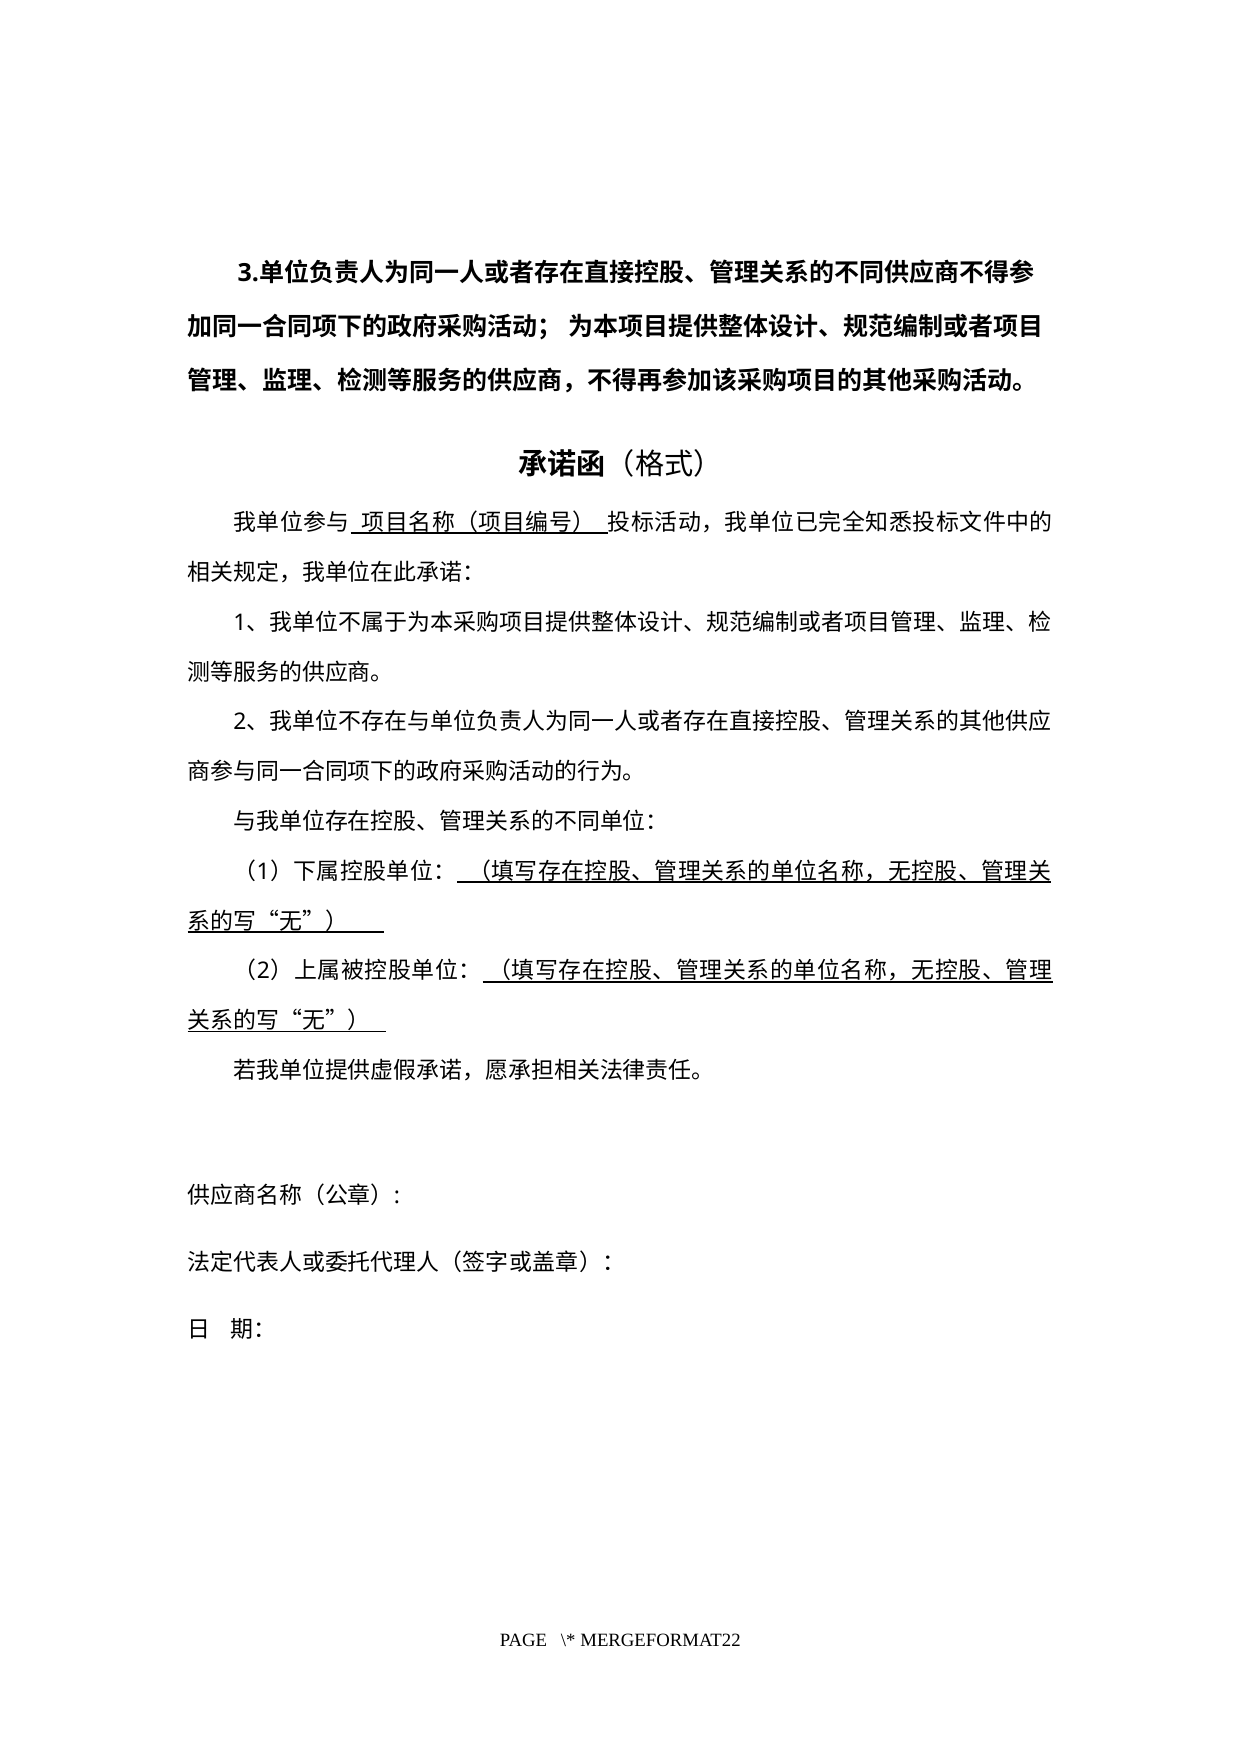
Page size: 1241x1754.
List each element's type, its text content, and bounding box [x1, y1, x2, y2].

text 3.单位负责人为同一人或者存在直接控股、管理关系的不同供应商不得参加同一合同项下的政府采购活动； 为本项目提供整体设计、规范编制或者项目管理、监理、检测等服务的供应商，不得再参加该采购项目的其他采购活动。 [187, 252, 1053, 397]
text 法定代表人或委托代理人（签字或盖章）： [187, 1244, 997, 1277]
text 1、我单位不属于为本采购项目提供整体设计、规范编制或者项目管理、监理、检测等服务的供应商。 [187, 603, 1053, 687]
text 与我单位存在控股、管理关系的不同单位： [187, 803, 1053, 836]
text 日 期： [187, 1311, 1053, 1344]
text 承诺函（格式） [187, 440, 1053, 483]
text 我单位参与 项目名称（项目编号） 投标活动，我单位已完全知悉投标文件中的相关规定，我单位在此承诺： [187, 504, 1053, 587]
text 2、我单位不存在与单位负责人为同一人或者存在直接控股、管理关系的其他供应商参与同一合同项下的政府采购活动的行为。 [187, 703, 1053, 786]
text 供应商名称（公章）: [187, 1177, 997, 1211]
text 若我单位提供虚假承诺，愿承担相关法律责任。 [187, 1052, 1053, 1085]
text （2）上属被控股单位： （填写存在控股、管理关系的单位名称，无控股、管理关系的写“无”） [187, 952, 1053, 1035]
text （1）下属控股单位： （填写存在控股、管理关系的单位名称，无控股、管理关系的写“无”） [187, 853, 1053, 936]
